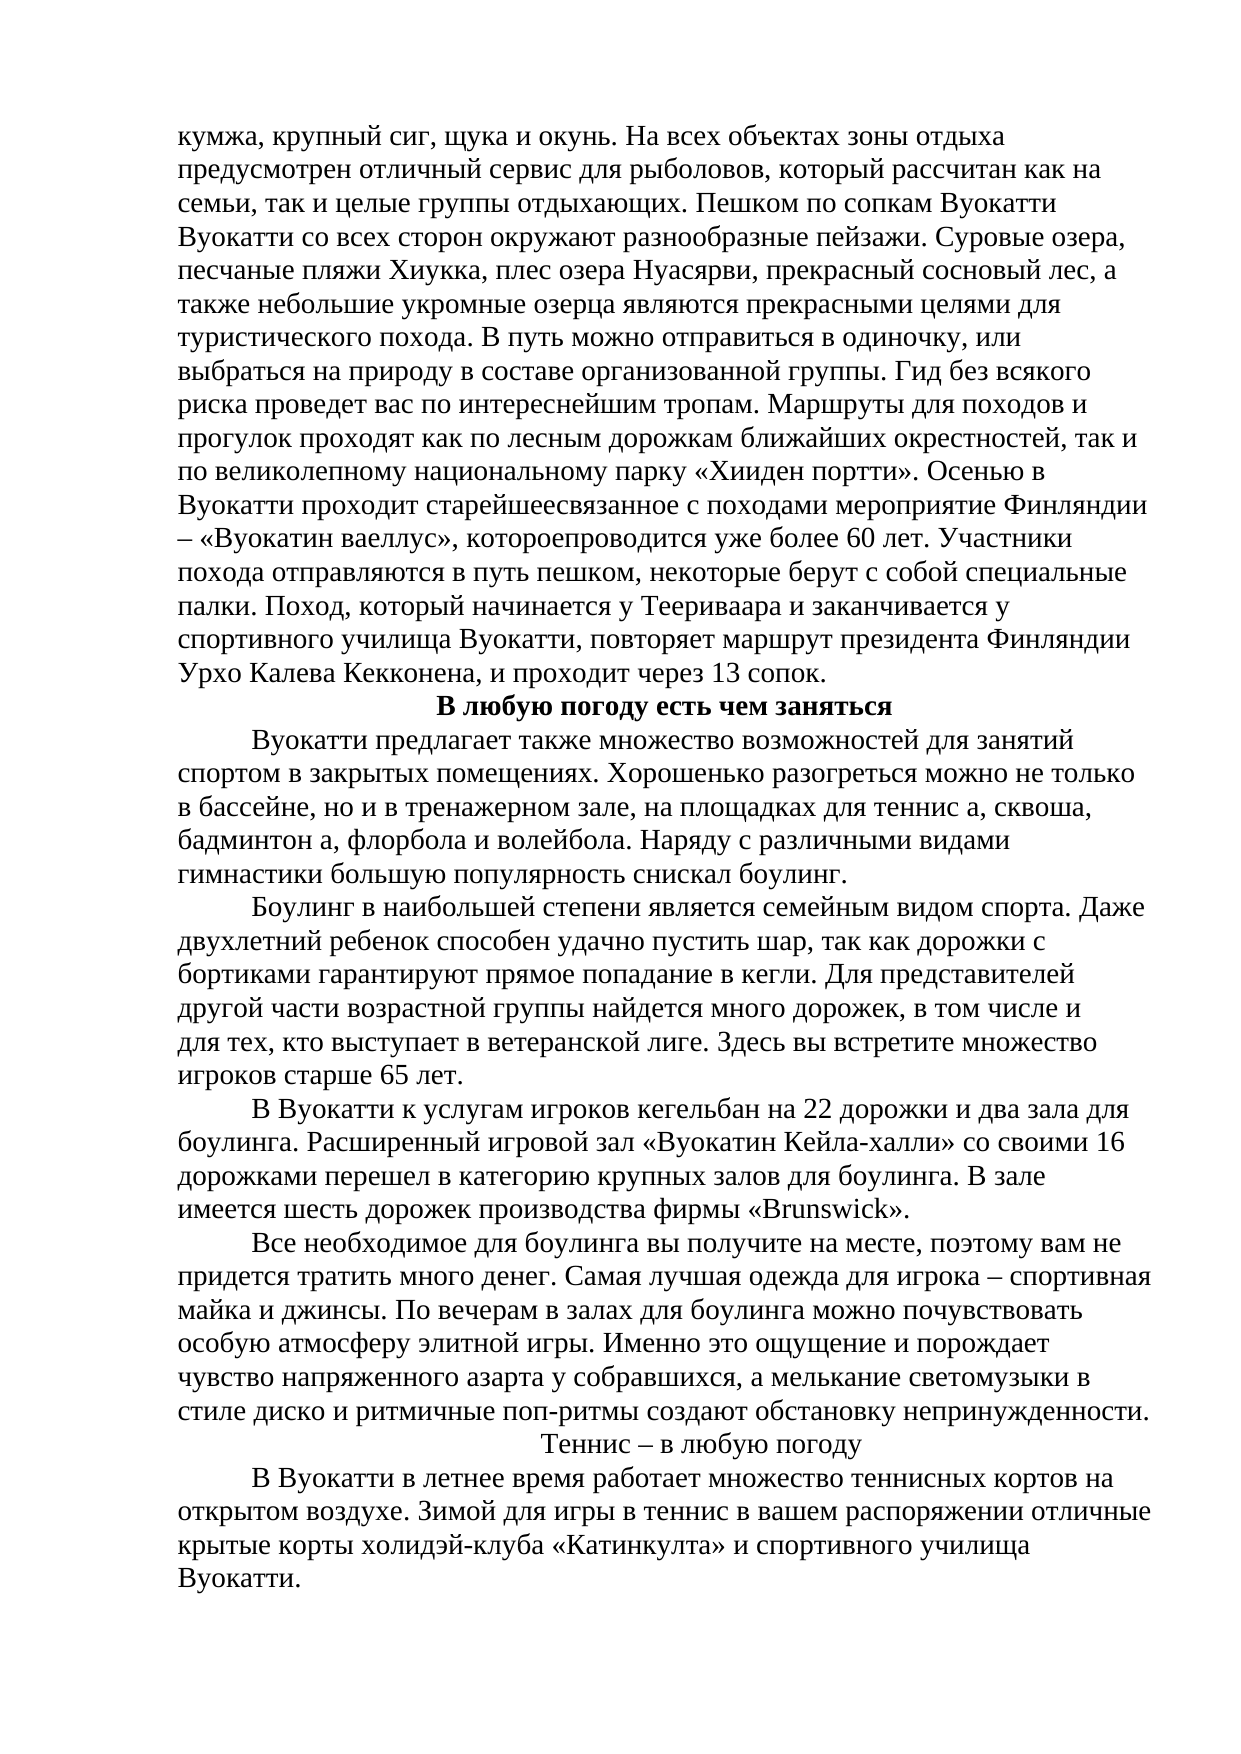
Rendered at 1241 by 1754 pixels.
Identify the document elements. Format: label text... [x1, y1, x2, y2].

text Все необходимое для боулинга вы получите на месте, поэтому вам не придется тратить много денег. Самая лучшая одежда для игрока – спортивная майка и джинсы. По вечерам в залах для боулинга можно почувствовать особую атмосферу элитной игры. Именно это ощущение и порождает чувство напряженного азарта у собравшихся, а мелькание светомузыки в стиле диско и ритмичные поп-ритмы создают обстановку непринужденности. [177, 1225, 1152, 1426]
text В Вуокатти в летнее время работает множество теннисных кортов на открытом воздухе. Зимой для игры в теннис в вашем распоряжении отличные крытые корты холидэй-клуба «Катинкулта» и спортивного училища Вуокатти. [177, 1460, 1152, 1594]
text похода отправляются в путь пешком, некоторые берут с собой специальные палки. Поход, который начинается у Теериваара и заканчивается у спортивного училища Вуокатти, повторяет маршрут президента Финляндии Урхо Калева Кекконена, и проходит через 13 сопок. [177, 554, 1152, 688]
text Теннис – в любую погоду [177, 1426, 1152, 1460]
text выбраться на природу в составе организованной группы. Гид без всякого риска проведет вас по интереснейшим тропам. Маршруты для походов и прогулок проходят как по лесным дорожкам ближайших окрестностей, так и по великолепному национальному парку «Хииден портти». Осенью в Вуокатти проходит старейшеесвязанное с походами мероприятие Финляндии – «Вуокатин ваеллус», котороепроводится уже более 60 лет. Участники [177, 353, 1152, 554]
text Вуокатти предлагает также множество возможностей для занятий спортом в закрытых помещениях. Хорошенько разогреться можно не только в бассейне, но и в тренажерном зале, на площадках для теннис а, сквоша, бадминтон а, флорбола и волейбола. Наряду с различными видами гимнастики большую популярность снискал боулинг. [177, 722, 1152, 889]
text кумжа, крупный сиг, щука и окунь. На всех объектах зоны отдыха предусмотрен отличный сервис для рыболовов, который рассчитан как на семьи, так и целые группы отдыхающих. Пешком по сопкам Вуокатти [177, 118, 1152, 219]
text для тех, кто выступает в ветеранской лиге. Здесь вы встретите множество игроков старше 65 лет. [177, 1024, 1152, 1091]
text Боулинг в наибольшей степени является семейным видом спорта. Даже двухлетний ребенок способен удачно пустить шар, так как дорожки с бортиками гарантируют прямое попадание в кегли. Для представителей другой части возрастной группы найдется много дорожек, в том числе и [177, 889, 1152, 1024]
text В любую погоду есть чем заняться [177, 688, 1152, 722]
text Вуокатти со всех сторон окружают разнообразные пейзажи. Суровые озера, песчаные пляжи Хиукка, плес озера Нуасярви, прекрасный сосновый лес, а также небольшие укромные озерца являются прекрасными целями для туристического похода. В путь можно отправиться в одиночку, или [177, 219, 1152, 353]
text В Вуокатти к услугам игроков кегельбан на 22 дорожки и два зала для боулинга. Расширенный игровой зал «Вуокатин Кейла-халли» со своими 16 дорожками перешел в категорию крупных залов для боулинга. В зале имеется шесть дорожек производства фирмы «Brunswick». [177, 1091, 1152, 1225]
